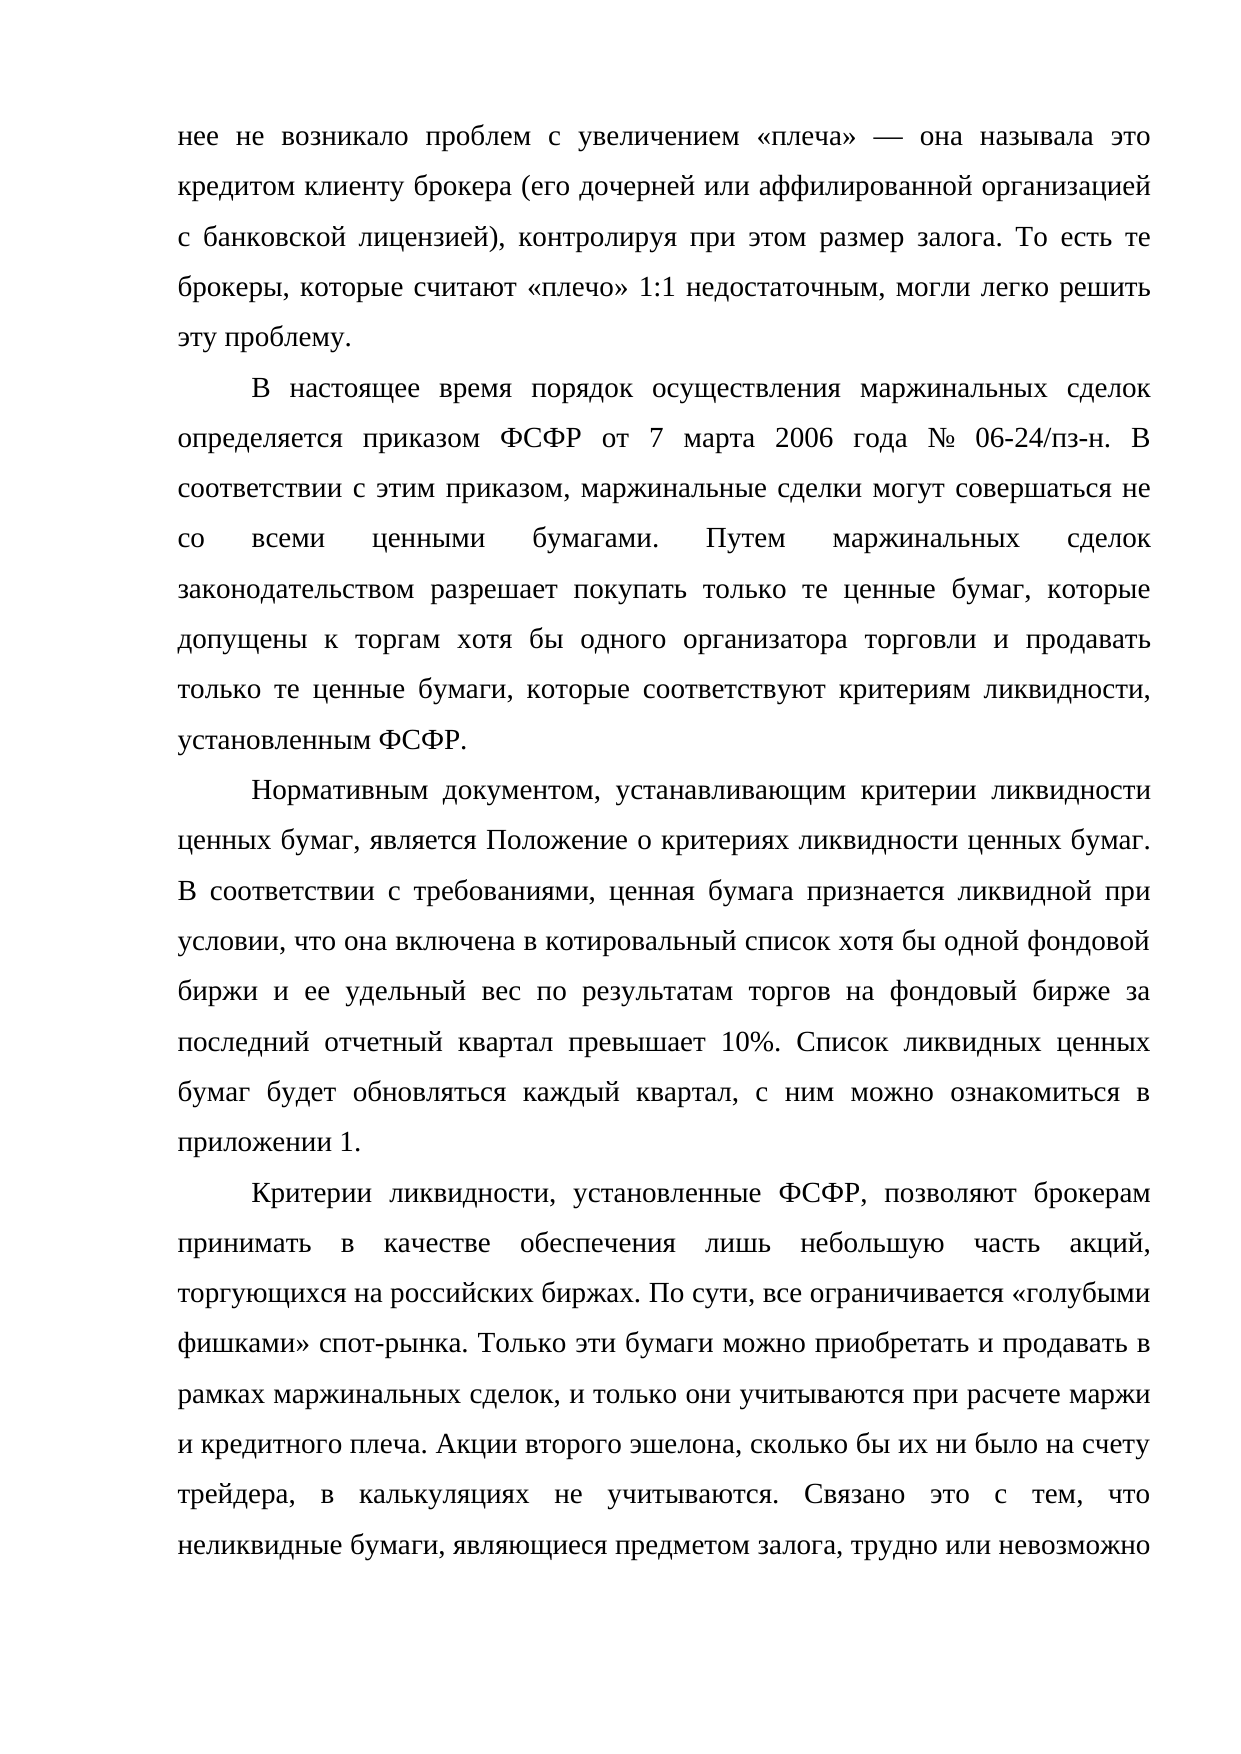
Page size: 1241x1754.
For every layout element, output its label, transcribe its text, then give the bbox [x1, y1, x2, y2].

text Нормативным документом, устанавливающим критерии ликвидности ценных бумаг, является Положение о критериях ликвидности ценных бумаг. В соответствии с требованиями, ценная бумага признается ликвидной при условии, что она включена в котировальный список хотя бы одной фондовой биржи и ее удельный вес по результатам торгов на фондовый бирже за последний отчетный квартал превышает 10%. Список ликвидных ценных бумаг будет обновляться каждый квартал, с ним можно ознакомиться в приложении 1. [177, 772, 1152, 1158]
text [177, 118, 1152, 353]
text В настоящее время порядок осуществления маржинальных сделок определяется приказом ФСФР от 7 марта 2006 года № 06-24/пз-н. В соответствии с этим приказом, маржинальные сделки могут совершаться не со всеми ценными бумагами. Путем маржинальных сделок законодательством разрешает покупать только те ценные бумаг, которые допущены к торгам хотя бы одного организатора торговли и продавать только те ценные бумаги, которые соответствуют критериям ликвидности, установленным ФСФР. [177, 370, 1152, 755]
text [177, 1175, 1152, 1560]
